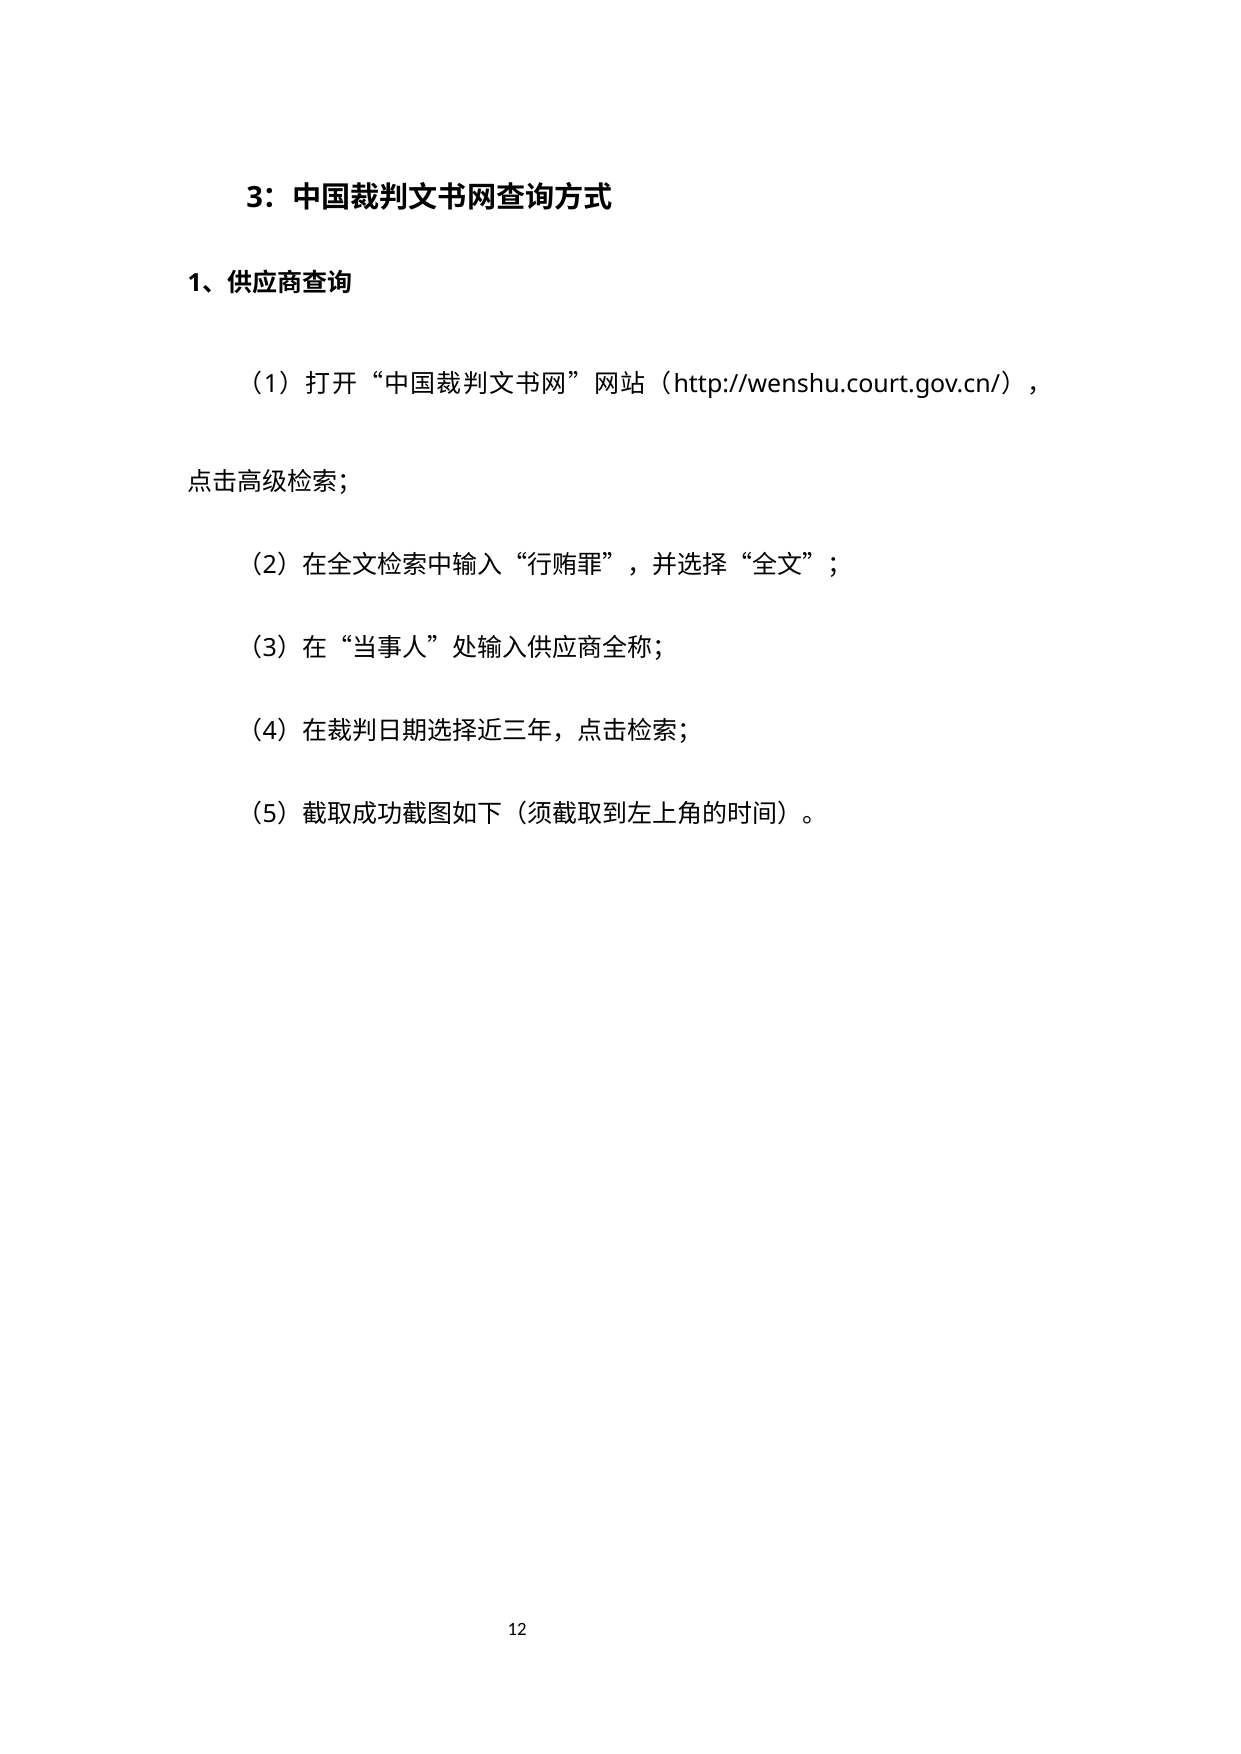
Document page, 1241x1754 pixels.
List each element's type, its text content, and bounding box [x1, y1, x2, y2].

text 3：中国裁判文书网查询方式 [187, 162, 1175, 227]
text （4）在裁判日期选择近三年，点击检索； [187, 696, 1053, 761]
text （2）在全文检索中输入“行贿罪”，并选择“全文”； [187, 530, 1053, 595]
text 1、供应商查询 [187, 248, 1053, 313]
text （3）在“当事人”处输入供应商全称； [187, 613, 1053, 678]
text （5）截取成功截图如下（须截取到左上角的时间）。 [187, 779, 1053, 844]
text （1）打开“中国裁判文书网”网站（http://wenshu.court.gov.cn/），点击高级检索； [187, 349, 1053, 512]
